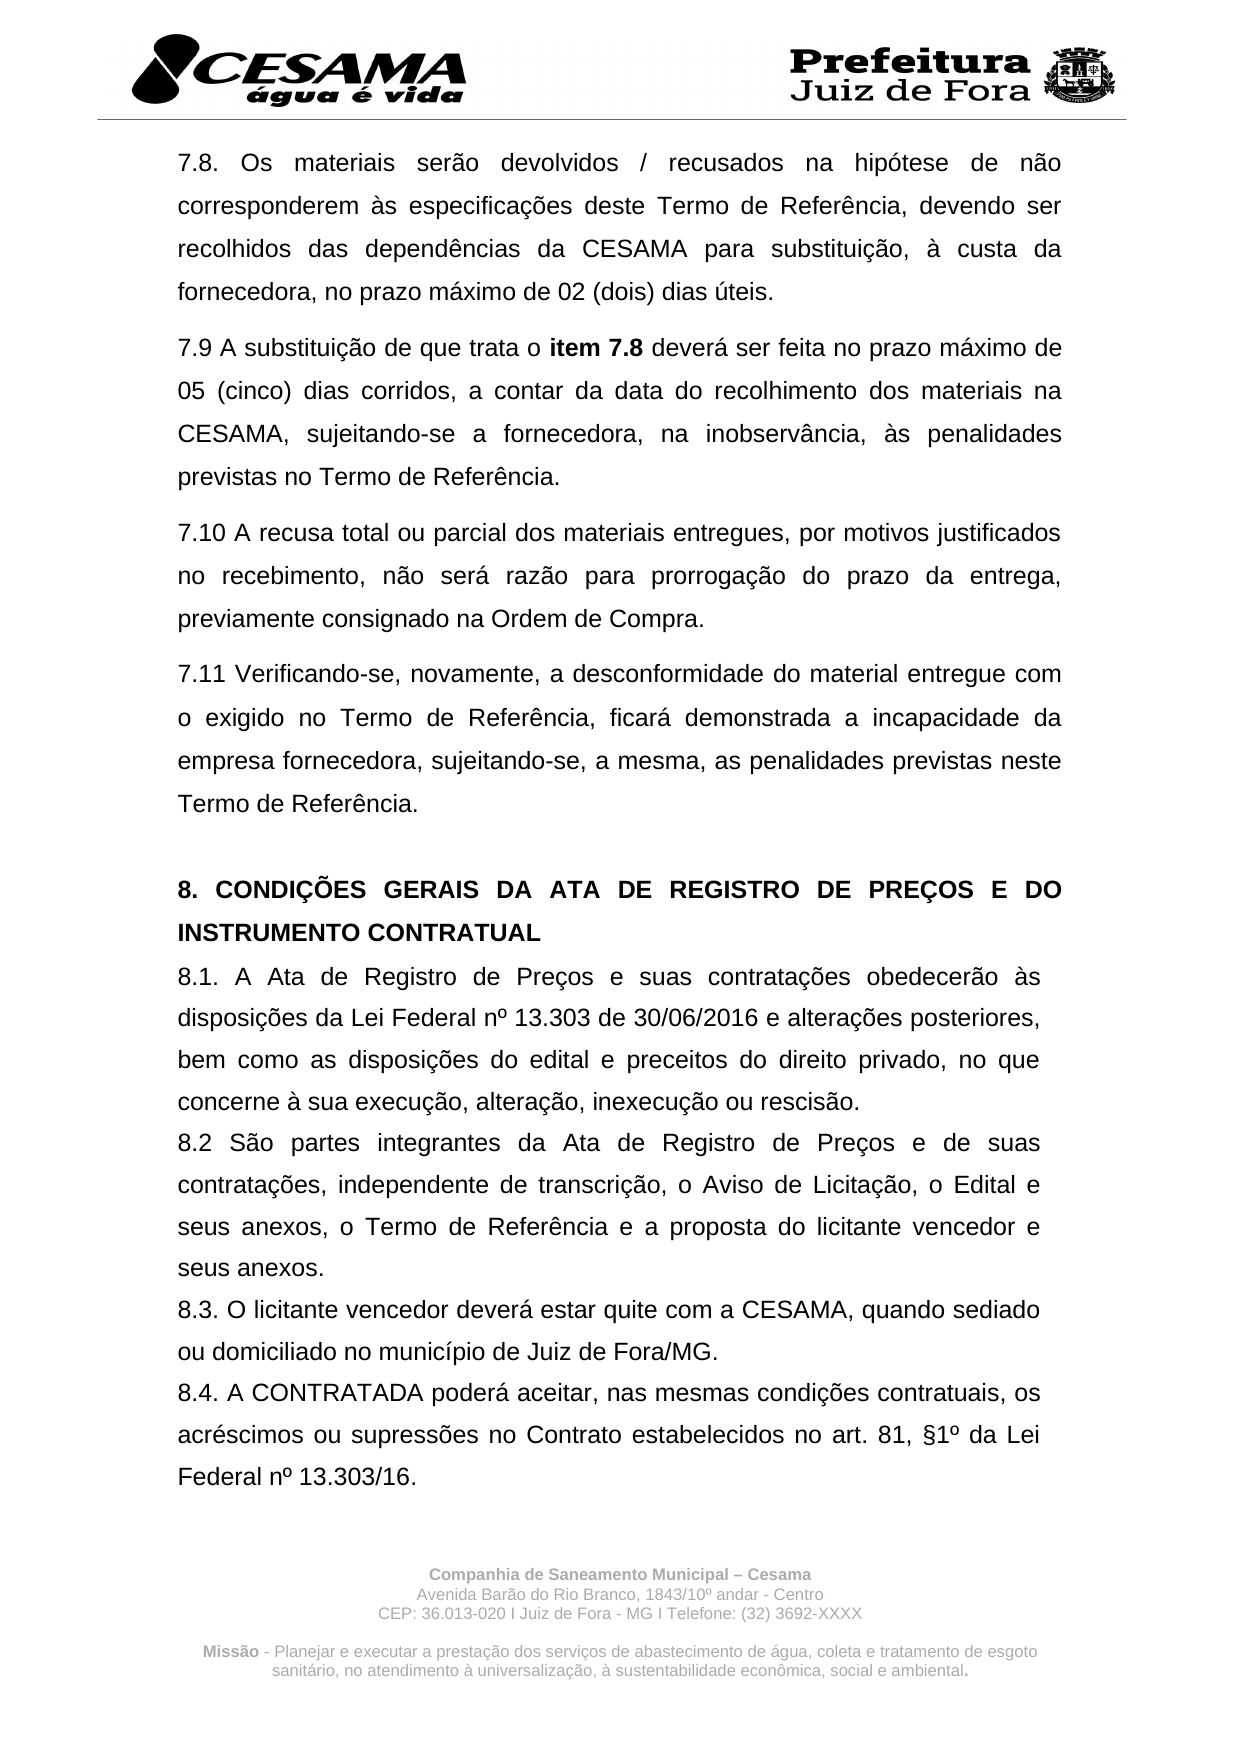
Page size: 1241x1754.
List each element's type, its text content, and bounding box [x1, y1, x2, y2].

text 8.1. A Ata de Registro de Preços e suas contratações obedecerão às disposições da Lei Federal nº 13.303 de 30/06/2016 e alterações posteriores, bem como as disposições do edital e preceitos do direito privado, no que concerne à sua execução, alteração, inexecução ou rescisão. [177, 962, 1042, 1115]
text 8.3. O licitante vencedor deverá estar quite com a CESAMA, quando sediado ou domiciliado no município de Juiz de Fora/MG. [177, 1295, 1042, 1365]
text 7.8. Os materiais serão devolvidos / recusados na hipótese de não corresponderem às especificações deste Termo de Referência, devendo ser recolhidos das dependências da CESAMA para substituição, à custa da fornecedora, no prazo máximo de 02 (dois) dias úteis. [177, 148, 1063, 306]
text 8.2 São partes integrantes da Ata de Registro de Preços e de suas contratações, independente de transcrição, o Aviso de Licitação, o Edital e seus anexos, o Termo de Referência e a proposta do licitante vencedor e seus anexos. [177, 1128, 1042, 1282]
text 7.11 Verificando-se, novamente, a desconformidade do material entregue com o exigido no Termo de Referência, ficará demonstrada a incapacidade da empresa fornecedora, sujeitando-se, a mesma, as penalidades previstas neste Termo de Referência. [177, 659, 1063, 818]
text 7.9 A substituição de que trata o item 7.8 deverá ser feita no prazo máximo de 05 (cinco) dias corridos, a contar da data do recolhimento dos materiais na CESAMA, sujeitando-se a fornecedora, na inobservância, às penalidades previstas no Termo de Referência. [177, 333, 1063, 491]
text 8. CONDIÇÕES GERAIS DA ATA DE REGISTRO DE PREÇOS E DO INSTRUMENTO CONTRATUAL [177, 875, 1063, 947]
picture [97, 34, 1127, 120]
text 7.10 A recusa total ou parcial dos materiais entregues, por motivos justificados no recebimento, não será razão para prorrogação do prazo da entrega, previamente consignado na Ordem de Compra. [177, 518, 1063, 633]
text 8.4. A CONTRATADA poderá aceitar, nas mesmas condições contratuais, os acréscimos ou supressões no Contrato estabelecidos no art. 81, §1º da Lei Federal nº 13.303/16. [177, 1378, 1042, 1490]
